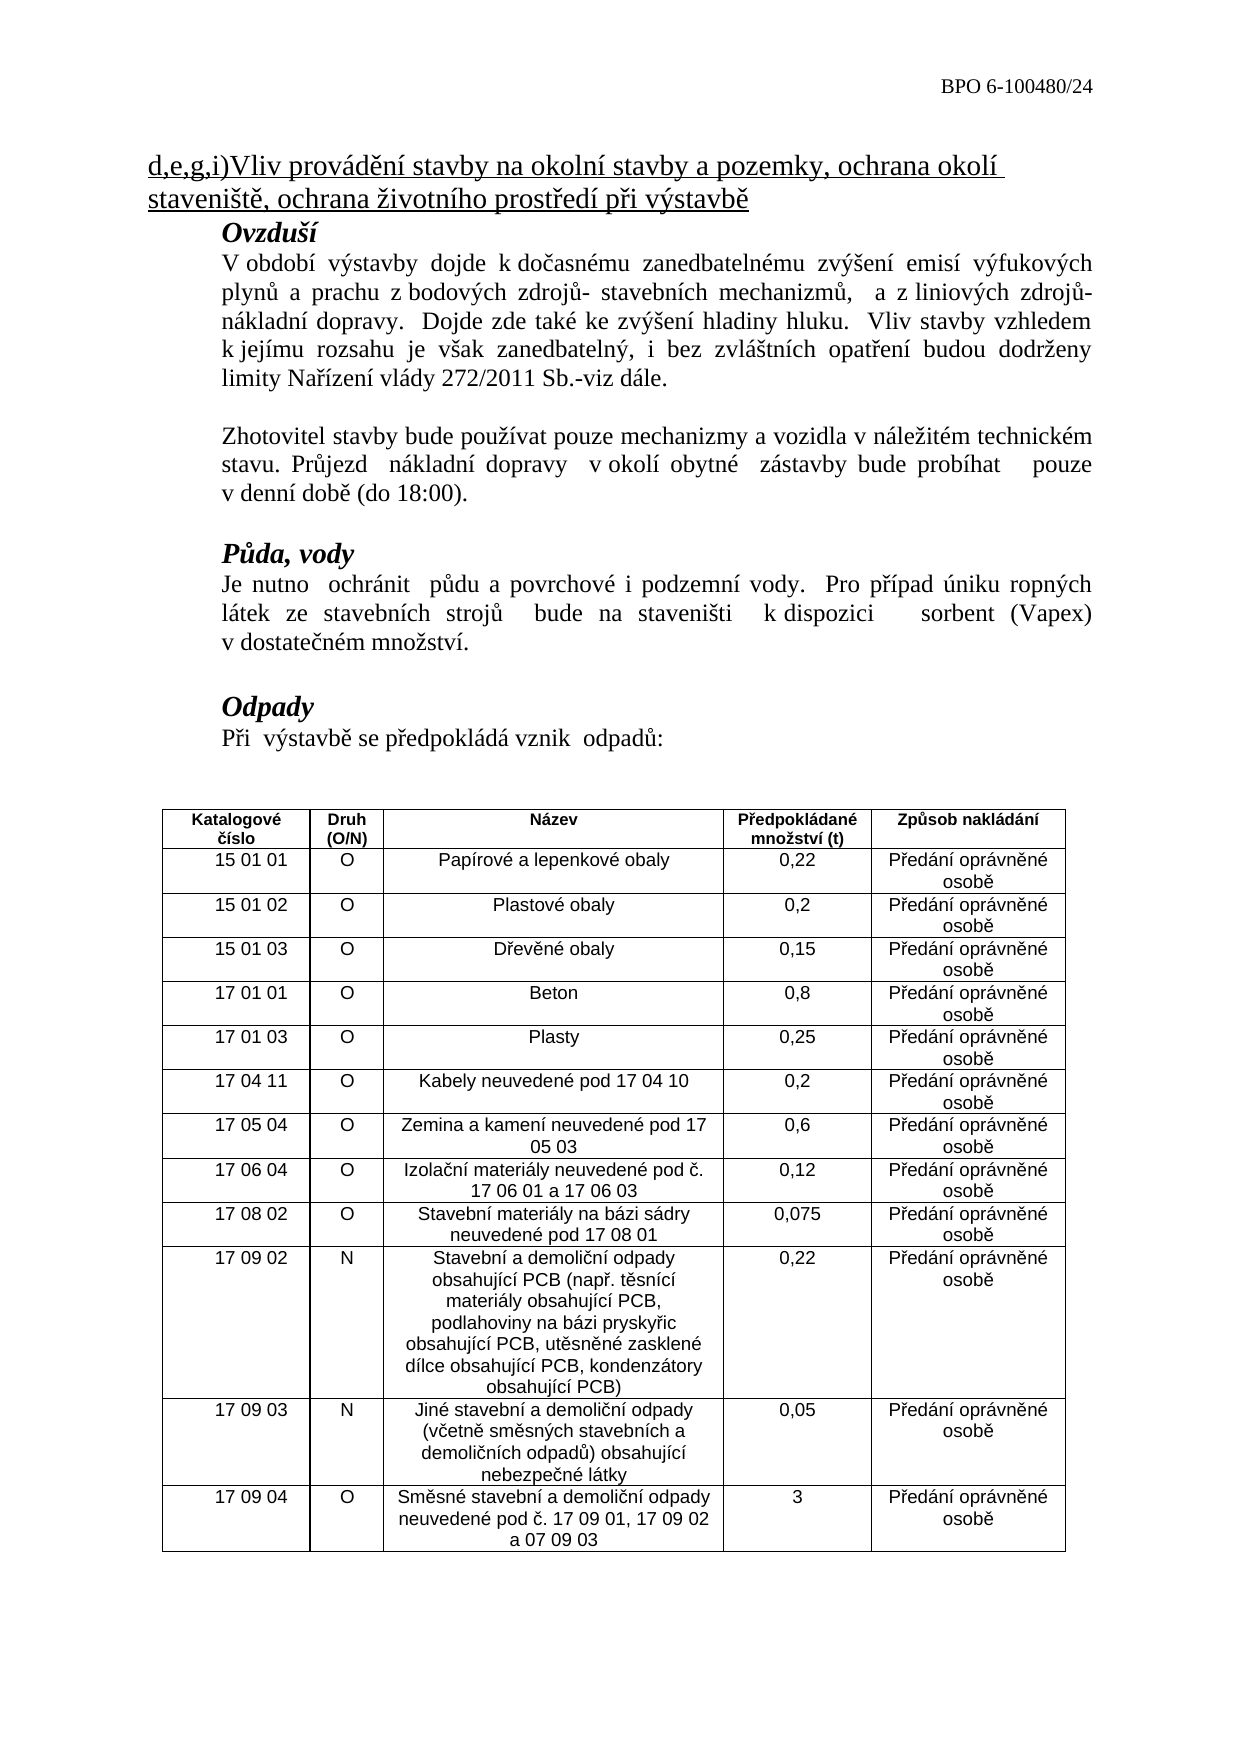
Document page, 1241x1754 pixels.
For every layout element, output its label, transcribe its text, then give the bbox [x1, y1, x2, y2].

table_cell 0,25 [724, 1026, 871, 1069]
table_cell O [311, 1486, 383, 1551]
subtitle V období výstavby dojde k dočasnému zanedbatelnému zvýšení emisí výfukových plynů a prachu z bodových zdrojů- stavebních mechanizmů, a z liniových zdrojů- nákladní dopravy. Dojde zde také ke zvýšení hladiny hluku. Vliv stavby vzhledem k jejímu rozsahu je však zanedbatelný, i bez zvláštních opatření budou dodrženy limity Nařízení vlády 272/2011 Sb.-viz dále. [221, 248, 1093, 392]
table_cell O [311, 894, 383, 937]
table_cell Předání oprávněné osobě [872, 1070, 1065, 1113]
table_cell N [311, 1247, 383, 1398]
table_cell 17 04 11 [163, 1070, 309, 1113]
table_cell O [311, 849, 383, 892]
table_cell Předání oprávněné osobě [872, 1114, 1065, 1157]
table_cell Stavební a demoliční odpady obsahující PCB (např. těsnící materiály obsahující PCB, podlahoviny na bázi pryskyřic obsahující PCB, utěsněné zasklené dílce obsahující PCB, kondenzátory obsahující PCB) [384, 1247, 723, 1398]
table_cell O [311, 1203, 383, 1246]
table_cell 3 [724, 1486, 871, 1551]
table_cell Předání oprávněné osobě [872, 1203, 1065, 1246]
text Půda, vody [221, 536, 1093, 569]
table_cell 17 01 03 [163, 1026, 309, 1069]
text d,e,g,i)Vliv provádění stavby na okolní stavby a pozemky, ochrana okolí staveniště, ochrana životního prostředí při výstavbě [148, 148, 1093, 215]
table_header Předpokládané množství (t) [724, 810, 871, 848]
table_cell O [311, 1070, 383, 1113]
table_cell 17 09 02 [163, 1247, 309, 1398]
table_cell 0,2 [724, 1070, 871, 1113]
table_cell 17 08 02 [163, 1203, 309, 1246]
table_cell 0,15 [724, 938, 871, 981]
table_header Název [384, 810, 723, 848]
table_cell 0,22 [724, 1247, 871, 1398]
table_cell 15 01 03 [163, 938, 309, 981]
table_cell Beton [384, 982, 723, 1025]
table_header Druh (O/N) [311, 810, 383, 848]
table_cell Jiné stavební a demoliční odpady (včetně směsných stavebních a demoličních odpadů) obsahující nebezpečné látky [384, 1399, 723, 1485]
subtitle Ovzduší [221, 215, 1093, 248]
table_cell Izolační materiály neuvedené pod č. 17 06 01 a 17 06 03 [384, 1159, 723, 1202]
table_cell 17 05 04 [163, 1114, 309, 1157]
table_cell 17 01 01 [163, 982, 309, 1025]
table_cell Předání oprávněné osobě [872, 938, 1065, 981]
table_cell 0,05 [724, 1399, 871, 1485]
table_cell 17 09 04 [163, 1486, 309, 1551]
table_cell Směsné stavební a demoliční odpady neuvedené pod č. 17 09 01, 17 09 07 09 03 [384, 1486, 723, 1551]
text Odpady [221, 689, 1093, 723]
table_cell 15 01 01 [163, 849, 309, 892]
table_header Způsob nakládání [872, 810, 1065, 848]
table_header Katalogové číslo [163, 810, 309, 848]
table_cell Předání oprávněné osobě [872, 1159, 1065, 1202]
table_cell Plasty [384, 1026, 723, 1069]
table_cell 0,6 [724, 1114, 871, 1157]
table_cell Předání oprávněné osobě [872, 894, 1065, 937]
table_cell 0,12 [724, 1159, 871, 1202]
table_cell O [311, 1114, 383, 1157]
table_cell 17 06 04 [163, 1159, 309, 1202]
table_cell Předání oprávněné osobě [872, 1026, 1065, 1069]
text Při výstavbě se předpokládá vznik odpadů: [221, 723, 1093, 751]
table_cell O [311, 938, 383, 981]
table_cell 15 01 02 [163, 894, 309, 937]
subtitle Zhotovitel stavby bude používat pouze mechanizmy a vozidla v náležitém technickém stavu. Průjezd nákladní dopravy v okolí obytné zástavby bude probíhat pouze v denní době (do 18:00). [221, 421, 1093, 507]
table_cell O [311, 1159, 383, 1202]
table_cell 0,8 [724, 982, 871, 1025]
table_cell Předání oprávněné osobě [872, 1486, 1065, 1551]
table_cell Zemina a kamení neuvedené pod 17 05 03 [384, 1114, 723, 1157]
table_cell Předání oprávněné osobě [872, 1247, 1065, 1398]
subtitle Je nutno ochránit půdu a povrchové i podzemní vody. Pro případ úniku ropných látek ze stavebních strojů bude na staveništi k dispozici sorbent (Vapex) v dostatečném množství. [221, 569, 1093, 656]
table_cell Předání oprávněné osobě [872, 982, 1065, 1025]
table_cell Předání oprávněné osobě [872, 849, 1065, 892]
table_cell Plastové obaly [384, 894, 723, 937]
table_cell 0,2 [724, 894, 871, 937]
table_cell Stavební materiály na bázi sádry neuvedené pod 17 08 01 [384, 1203, 723, 1246]
table_cell Dřevěné obaly [384, 938, 723, 981]
table_cell N [311, 1399, 383, 1485]
table_cell Papírové a lepenkové obaly [384, 849, 723, 892]
table_cell O [311, 982, 383, 1025]
table_cell Kabely neuvedené pod 17 04 10 [384, 1070, 723, 1113]
table_cell 0,22 [724, 849, 871, 892]
table_cell 17 09 03 [163, 1399, 309, 1485]
table_cell 0,075 [724, 1203, 871, 1246]
table_cell O [311, 1026, 383, 1069]
table_cell Předání oprávněné osobě [872, 1399, 1065, 1485]
